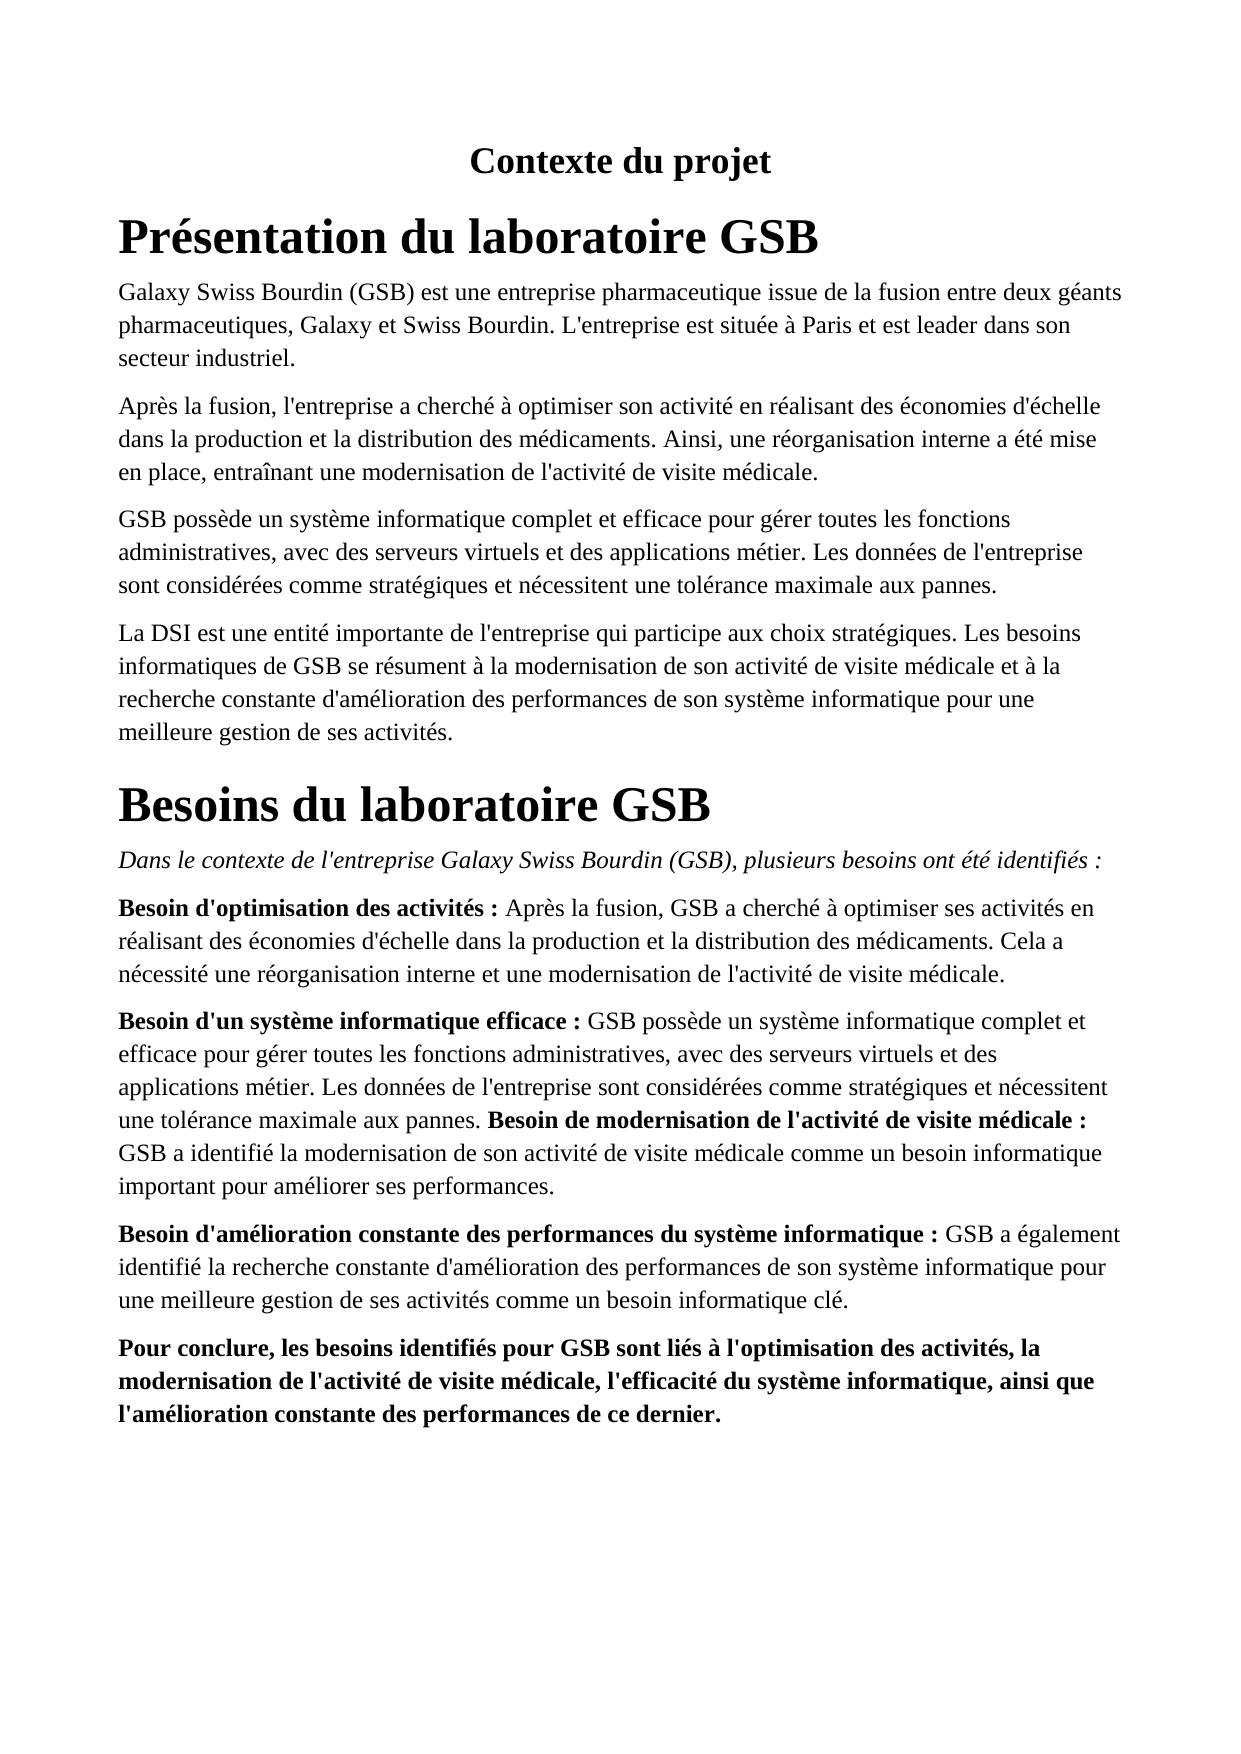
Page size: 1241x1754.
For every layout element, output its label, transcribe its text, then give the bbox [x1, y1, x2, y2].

text La DSI est une entité importante de l'entreprise qui participe aux choix stratégiques. Les besoins informatiques de GSB se résument à la modernisation de son activité de visite médicale et à la recherche constante d'amélioration des performances de son système informatique pour une meilleure gestion de ses activités. [118, 618, 1122, 746]
text Besoin d'optimisation des activités : Après la fusion, GSB a cherché à optimiser ses activités en réalisant des économies d'échelle dans la production et la distribution des médicaments. Cela a nécessité une réorganisation interne et une modernisation de l'activité de visite médicale. [118, 893, 1122, 987]
subtitle Présentation du laboratoire GSB [118, 207, 1122, 264]
subtitle Besoins du laboratoire GSB [118, 775, 1122, 833]
text GSB possède un système informatique complet et efficace pour gérer toutes les fonctions administratives, avec des serveurs virtuels et des applications métier. Les données de l'entreprise sont considérées comme stratégiques et nécessitent une tolérance maximale aux pannes. [118, 504, 1122, 599]
text Besoin d'amélioration constante des performances du système informatique : GSB a également identifié la recherche constante d'amélioration des performances de son système informatique pour une meilleure gestion de ses activités comme un besoin informatique clé. [118, 1219, 1122, 1314]
text Galaxy Swiss Bourdin (GSB) est une entreprise pharmaceutique issue de la fusion entre deux géants pharmaceutiques, Galaxy et Swiss Bourdin. L'entreprise est située à Paris et est leader dans son secteur industriel. [118, 277, 1122, 372]
text Pour conclure, les besoins identifiés pour GSB sont liés à l'optimisation des activités, la modernisation de l'activité de visite médicale, l'efficacité du système informatique, ainsi que l'amélioration constante des performances de ce dernier. [118, 1333, 1122, 1427]
text Besoin d'un système informatique efficace : GSB possède un système informatique complet et efficace pour gérer toutes les fonctions administratives, avec des serveurs virtuels et des applications métier. Les données de l'entreprise sont considérées comme stratégiques et nécessitent une tolérance maximale aux pannes. Besoin de modernisation de l'activité de visite médicale : GSB a identifié la modernisation de son activité de visite médicale comme un besoin informatique important pour améliorer ses performances. [118, 1006, 1122, 1200]
text Après la fusion, l'entreprise a cherché à optimiser son activité en réalisant des économies d'échelle dans la production et la distribution des médicaments. Ainsi, une réorganisation interne a été mise en place, entraînant une modernisation de l'activité de visite médicale. [118, 391, 1122, 486]
subtitle Contexte du projet [118, 139, 1122, 182]
text Dans le contexte de l'entreprise Galaxy Swiss Bourdin (GSB), plusieurs besoins ont été identifiés : [118, 845, 1122, 874]
